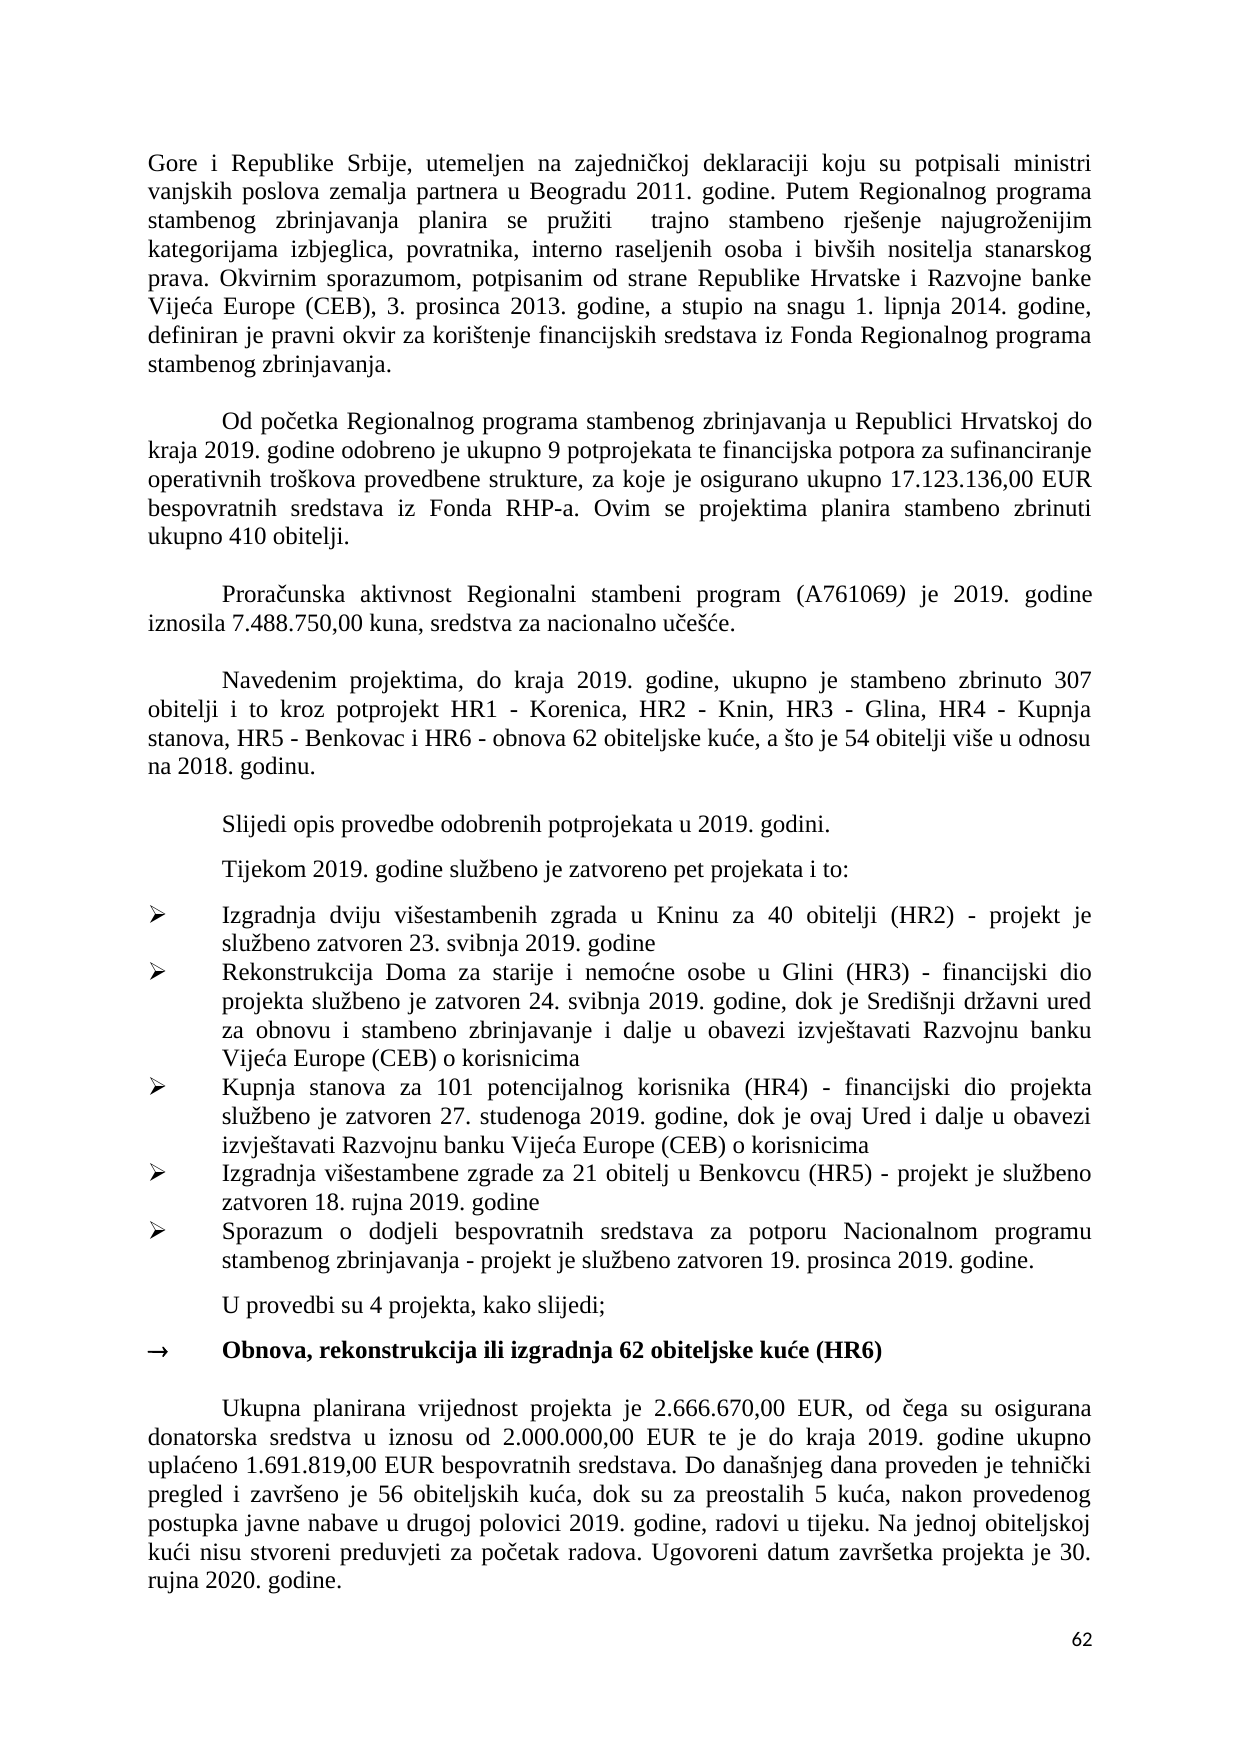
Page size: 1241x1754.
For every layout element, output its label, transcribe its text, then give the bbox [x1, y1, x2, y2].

text Proračunska aktivnost Regionalni stambeni program (A761069) je 2019. godine iznosila 7.488.750,00 kuna, sredstva za nacionalno učešće. [148, 579, 1092, 636]
text Ukupna planirana vrijednost projekta je 2.666.670,00 EUR, od čega su osigurana donatorska sredstva u iznosu od 2.000.000,00 EUR te je do kraja 2019. godine ukupno uplaćeno 1.691.819,00 EUR bespovratnih sredstava. Do današnjeg dana proveden je tehnički pregled i završeno je 56 obiteljskih kuća, dok su za preostalih 5 kuća, nakon provedenog postupka javne nabave u drugoj polovici 2019. godine, radovi u tijeku. Na jednoj obiteljskoj kući nisu stvoreni preduvjeti za početak radova. Ugovoreni datum završetka projekta je 30. rujna 2020. godine. [148, 1393, 1092, 1594]
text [148, 148, 1092, 378]
text Slijedi opis provedbe odobrenih potprojekata u 2019. godini. [148, 809, 1092, 838]
text U provedbi su 4 projekta, kako slijedi; [222, 1290, 1092, 1319]
list Kupnja stanova za 101 potencijalnog korisnika (HR4) - financijski dio projekta službeno je zatvoren 27. studenoga 2019. godine, dok je ovaj Ured i dalje u obavezi izvještavati Razvojnu banku Vijeća Europe (CEB) o korisnicima [148, 1072, 1092, 1158]
list Izgradnja dviju višestambenih zgrada u Kninu za 40 obitelji (HR2) - projekt je službeno zatvoren 23. svibnja 2019. godine [148, 900, 1092, 957]
list Rekonstrukcija Doma za starije i nemoćne osobe u Glini (HR3) - financijski dio projekta službeno je zatvoren 24. svibnja 2019. godine, dok je Središnji državni ured za obnovu i stambeno zbrinjavanje i dalje u obavezi izvještavati Razvojnu banku Vijeća Europe (CEB) o korisnicima [148, 957, 1092, 1072]
list Obnova, rekonstrukcija ili izgradnja 62 obiteljske kuće (HR6) [148, 1336, 1092, 1364]
list Izgradnja višestambene zgrade za 21 obitelj u Benkovcu (HR5) - projekt je službeno zatvoren 18. rujna 2019. godine [148, 1158, 1092, 1216]
list Sporazum o dodjeli bespovratnih sredstava za potporu Nacionalnom programu stambenog zbrinjavanja - projekt je službeno zatvoren 19. prosinca 2019. godine. [148, 1216, 1092, 1273]
text Tijekom 2019. godine službeno je zatvoreno pet projekata i to: [148, 854, 1092, 883]
text Navedenim projektima, do kraja 2019. godine, ukupno je stambeno zbrinuto 307 obitelji i to kroz potprojekt HR1 - Korenica, HR2 - Knin, HR3 - Glina, HR4 - Kupnja stanova, HR5 - Benkovac i HR6 - obnova 62 obiteljske kuće, a što je 54 obitelji više u odnosu na 2018. godinu. [148, 665, 1092, 780]
text Od početka Regionalnog programa stambenog zbrinjavanja u Republici Hrvatskoj do kraja 2019. godine odobreno je ukupno 9 potprojekata te financijska potpora za sufinanciranje operativnih troškova provedbene strukture, za koje je osigurano ukupno 17.123.136,00 EUR bespovratnih sredstava iz Fonda RHP-a. Ovim se projektima planira stambeno zbrinuti ukupno 410 obitelji. [148, 406, 1092, 550]
